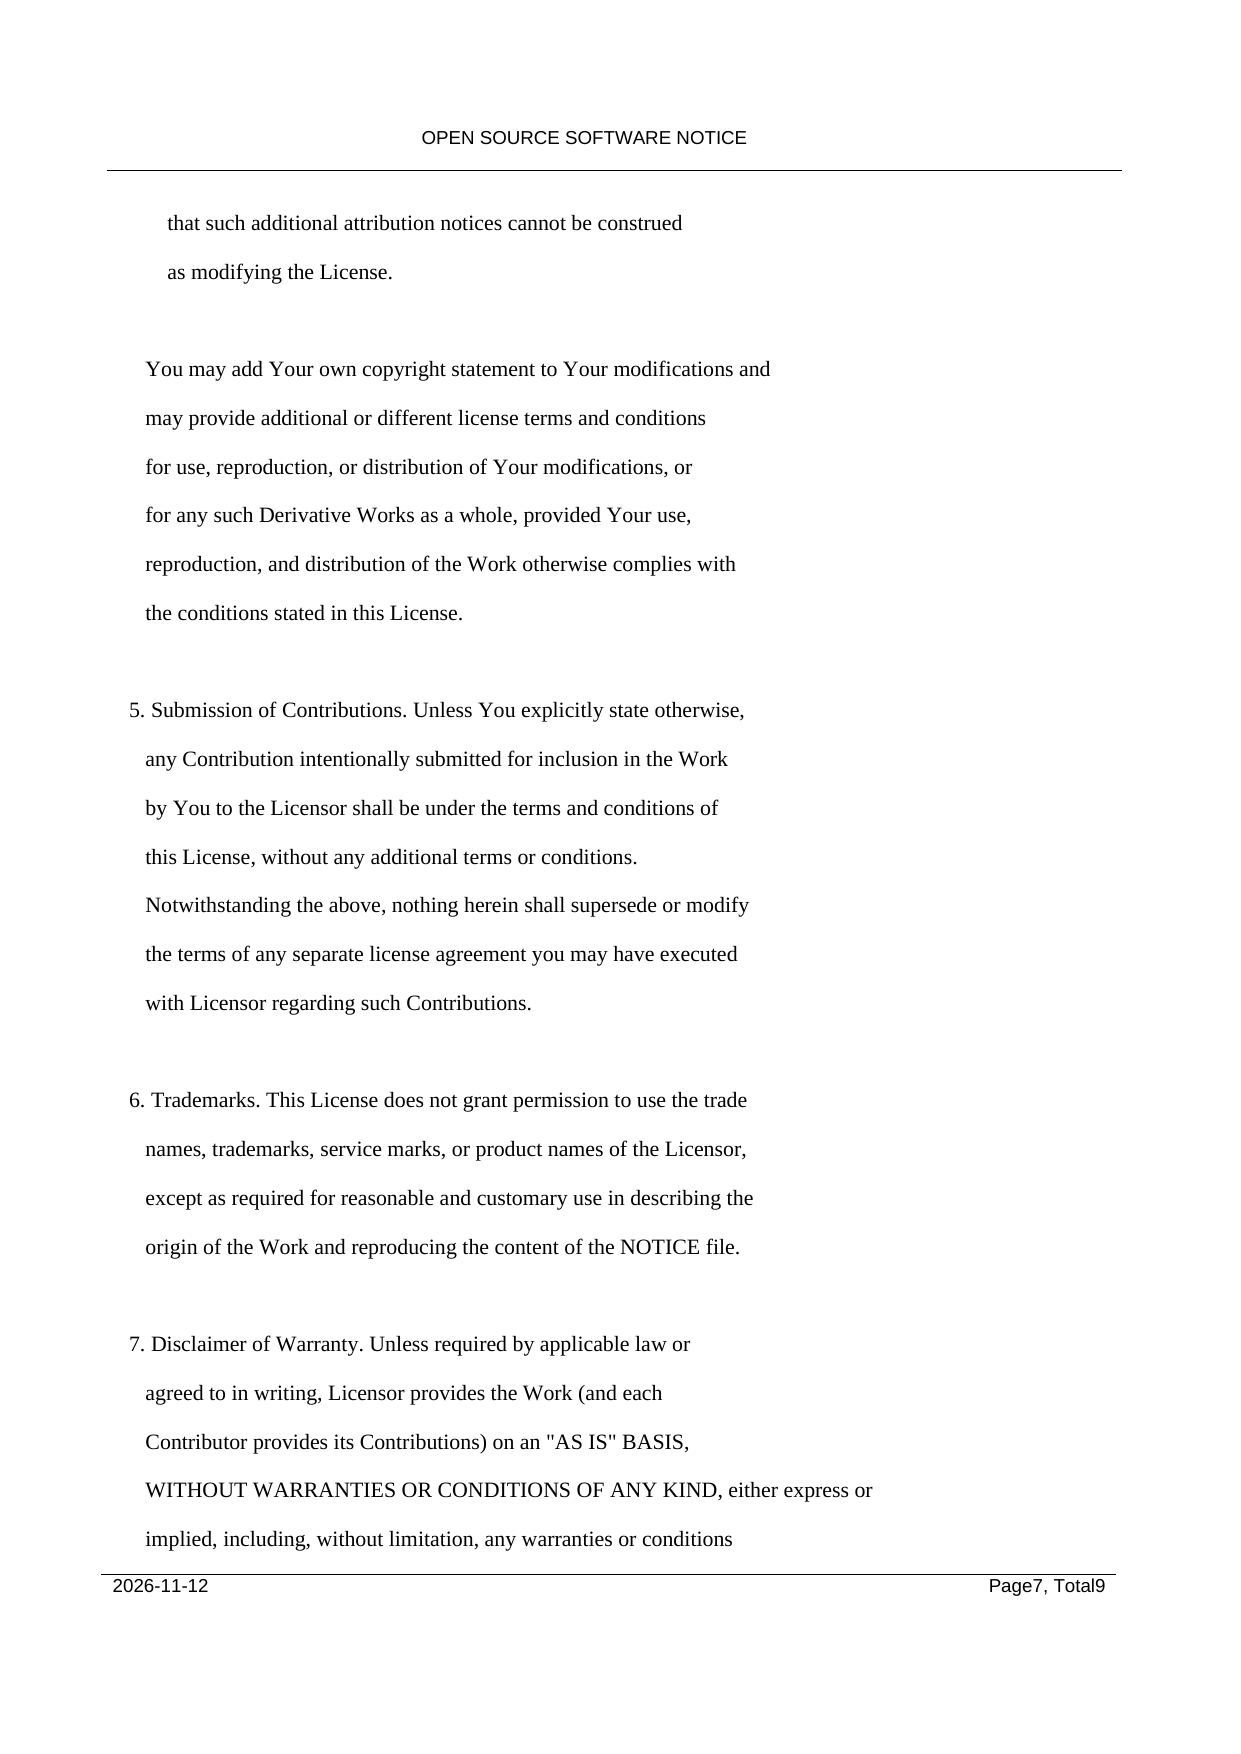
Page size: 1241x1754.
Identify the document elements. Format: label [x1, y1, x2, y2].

text [112, 206, 1128, 1555]
